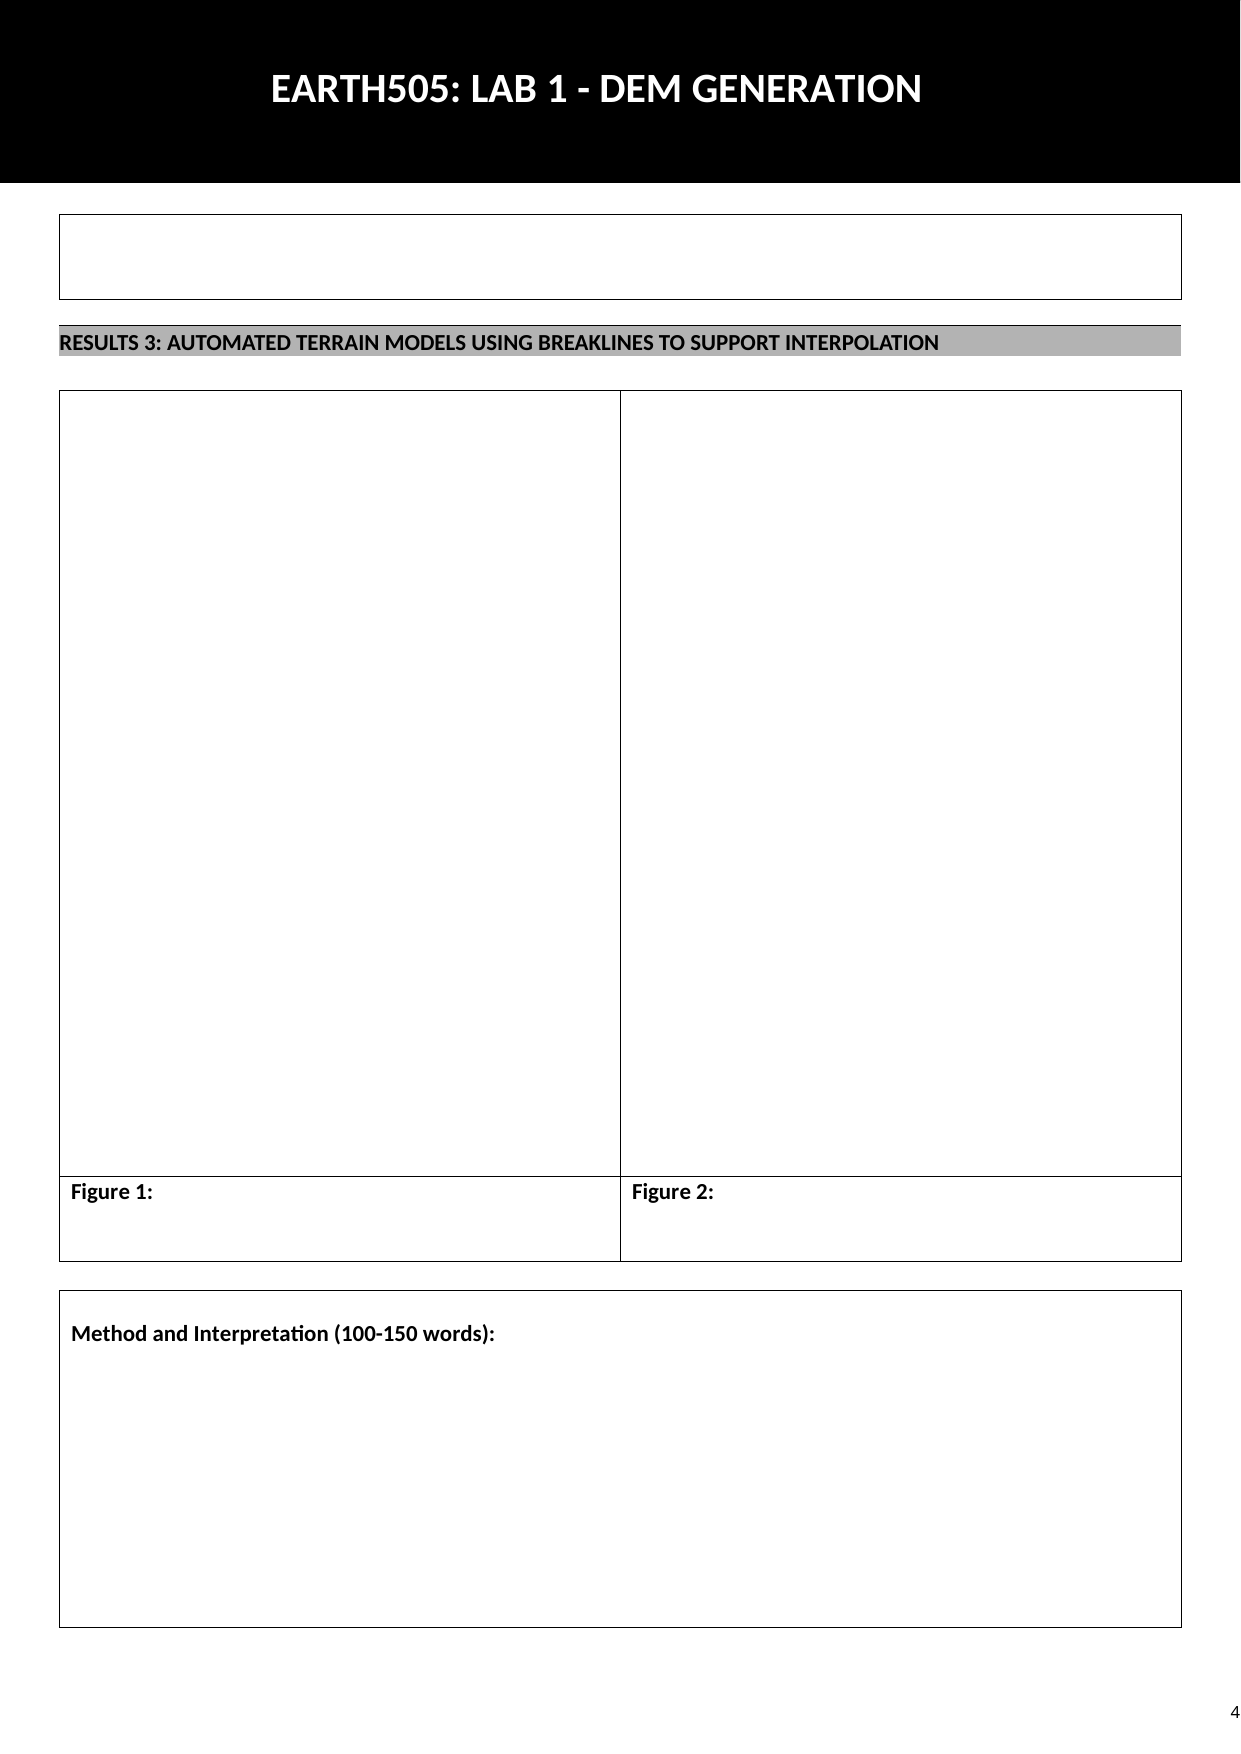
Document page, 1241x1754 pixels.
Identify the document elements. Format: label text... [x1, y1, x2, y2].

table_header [60, 215, 1181, 299]
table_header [60, 1291, 1181, 1627]
table_cell Figure 2: [621, 1177, 1181, 1261]
table_header [621, 391, 1181, 1176]
subtitle RESULTS 3: AUTOMATED TERRAIN MODELS USING BREAKLINES TO SUPPORT INTERPOLATION [59, 326, 1181, 356]
table_cell Figure 1: [60, 1177, 620, 1261]
table_header [60, 391, 620, 1176]
